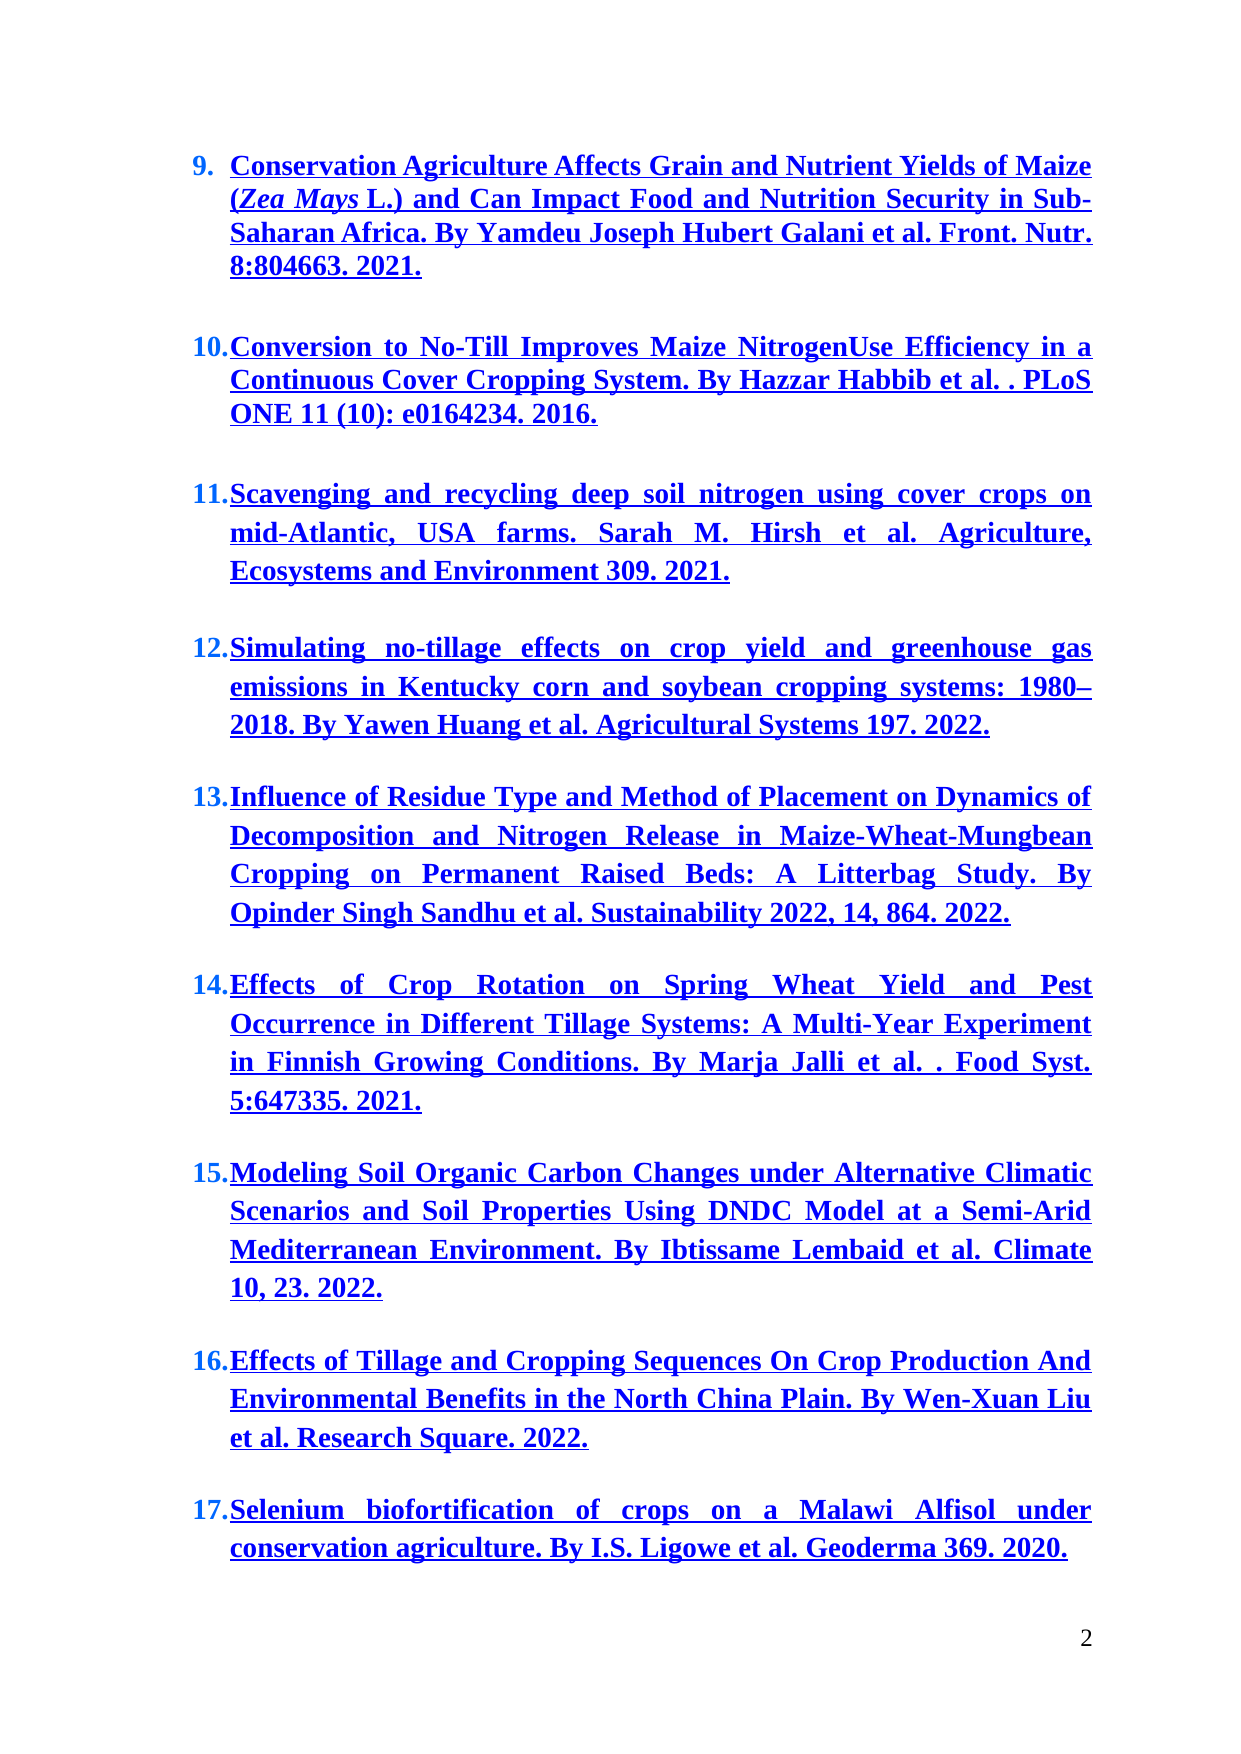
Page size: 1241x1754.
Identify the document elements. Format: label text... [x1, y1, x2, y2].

list Effects of Crop Rotation on Spring Wheat Yield and Pest Occurrence in Different Tillage Systems: A Multi-Year Experiment in Finnish Growing Conditions. By Marja Jalli et al. . Food Syst. 5:647335. 2021. [192, 967, 1092, 1116]
list Scavenging and recycling deep soil nitrogen using cover crops on mid-Atlantic, USA farms. Sarah M. Hirsh et al. Agriculture, Ecosystems and Environment 309. 2021. [192, 476, 1092, 587]
list Simulating no-tillage effects on crop yield and greenhouse gas emissions in Kentucky corn and soybean cropping systems: 1980–2018. By Yawen Huang et al. Agricultural Systems 197. 2022. [192, 630, 1092, 741]
list Influence of Residue Type and Method of Placement on Dynamics of Decomposition and Nitrogen Release in Maize-Wheat-Mungbean Cropping on Permanent Raised Beds: A Litterbag Study. By Opinder Singh Sandhu et al. Sustainability 2022, 14, 864. 2022. [192, 779, 1092, 929]
list Modeling Soil Organic Carbon Changes under Alternative Climatic Scenarios and Soil Properties Using DNDC Model at a Semi-Arid Mediterranean Environment. By Ibtissame Lembaid et al. Climate 10, 23. 2022. [192, 1155, 1092, 1304]
list Effects of Tillage and Cropping Sequences On Crop Production And Environmental Benefits in the North China Plain. By Wen-Xuan Liu et al. Research Square. 2022. [192, 1343, 1092, 1453]
list Selenium biofortification of crops on a Malawi Alfisol under conservation agriculture. By I.S. Ligowe et al. Geoderma 369. 2020. [192, 1492, 1092, 1564]
list Conservation Agriculture Affects Grain and Nutrient Yields of Maize (Zea Mays L.) and Can Impact Food and Nutrition Security in Sub-Saharan Africa. By Yamdeu Joseph Hubert Galani et al. Front. Nutr. 8:804663. 2021. [192, 148, 1092, 282]
list Conversion to No-Till Improves Maize NitrogenUse Efficiency in a Continuous Cover Cropping System. By Hazzar Habbib et al. . PLoS ONE 11 (10): e0164234. 2016. [192, 329, 1092, 429]
